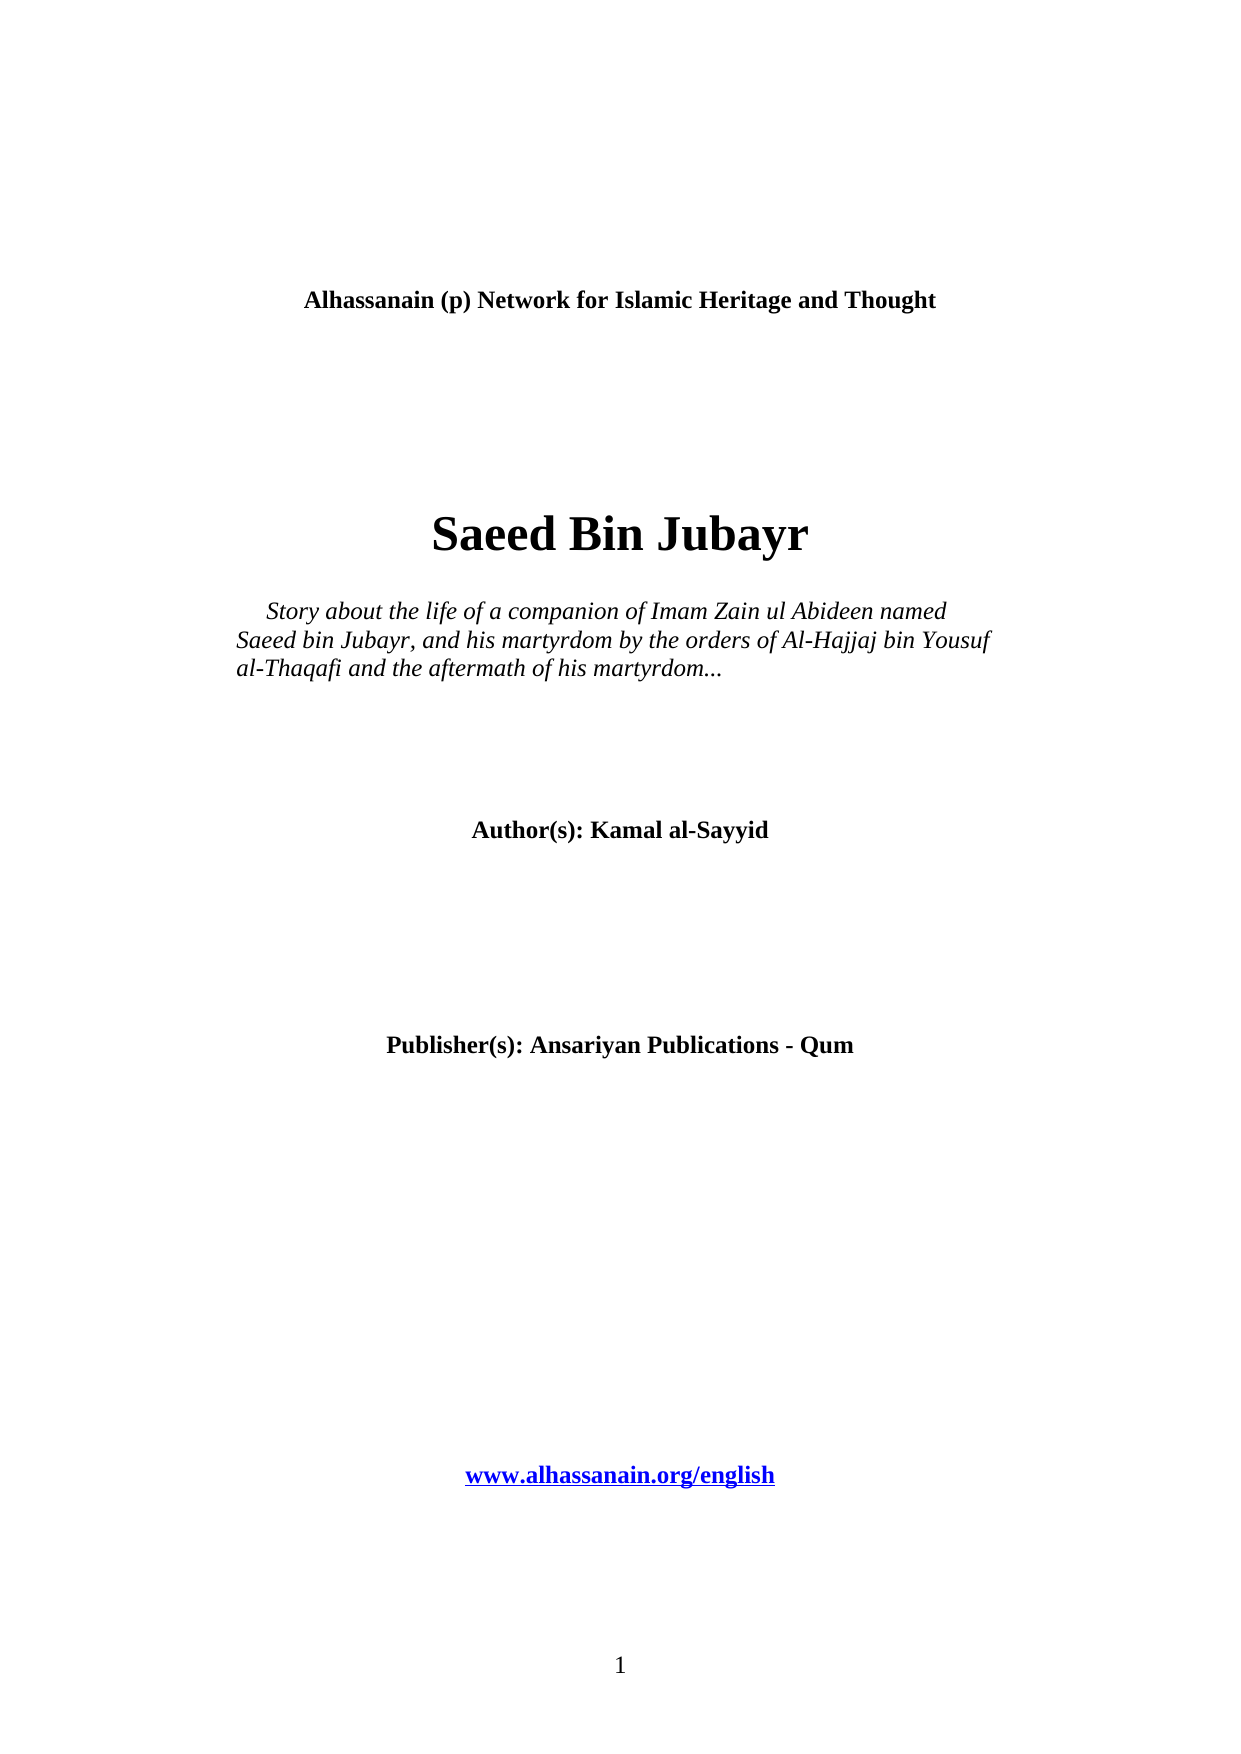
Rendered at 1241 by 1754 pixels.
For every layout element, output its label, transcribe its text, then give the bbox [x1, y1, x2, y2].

text Alhassanain (p) Network for Islamic Heritage and Thought [236, 285, 1004, 313]
text www.alhassanain.org/english [236, 1460, 1004, 1488]
text Saeed Bin Jubayr [236, 503, 1004, 561]
text Author(s): Kamal al-Sayyid [236, 815, 1004, 843]
text Story about the life of a companion of Imam Zain ul Abideen named Saeed bin Jubayr, and his martyrdom by the orders of Al-Hajjaj bin Yousuf al-Thaqafi and the aftermath of his martyrdom... [236, 596, 1004, 682]
text Publisher(s): Ansariyan Publications - Qum [236, 1030, 1004, 1058]
